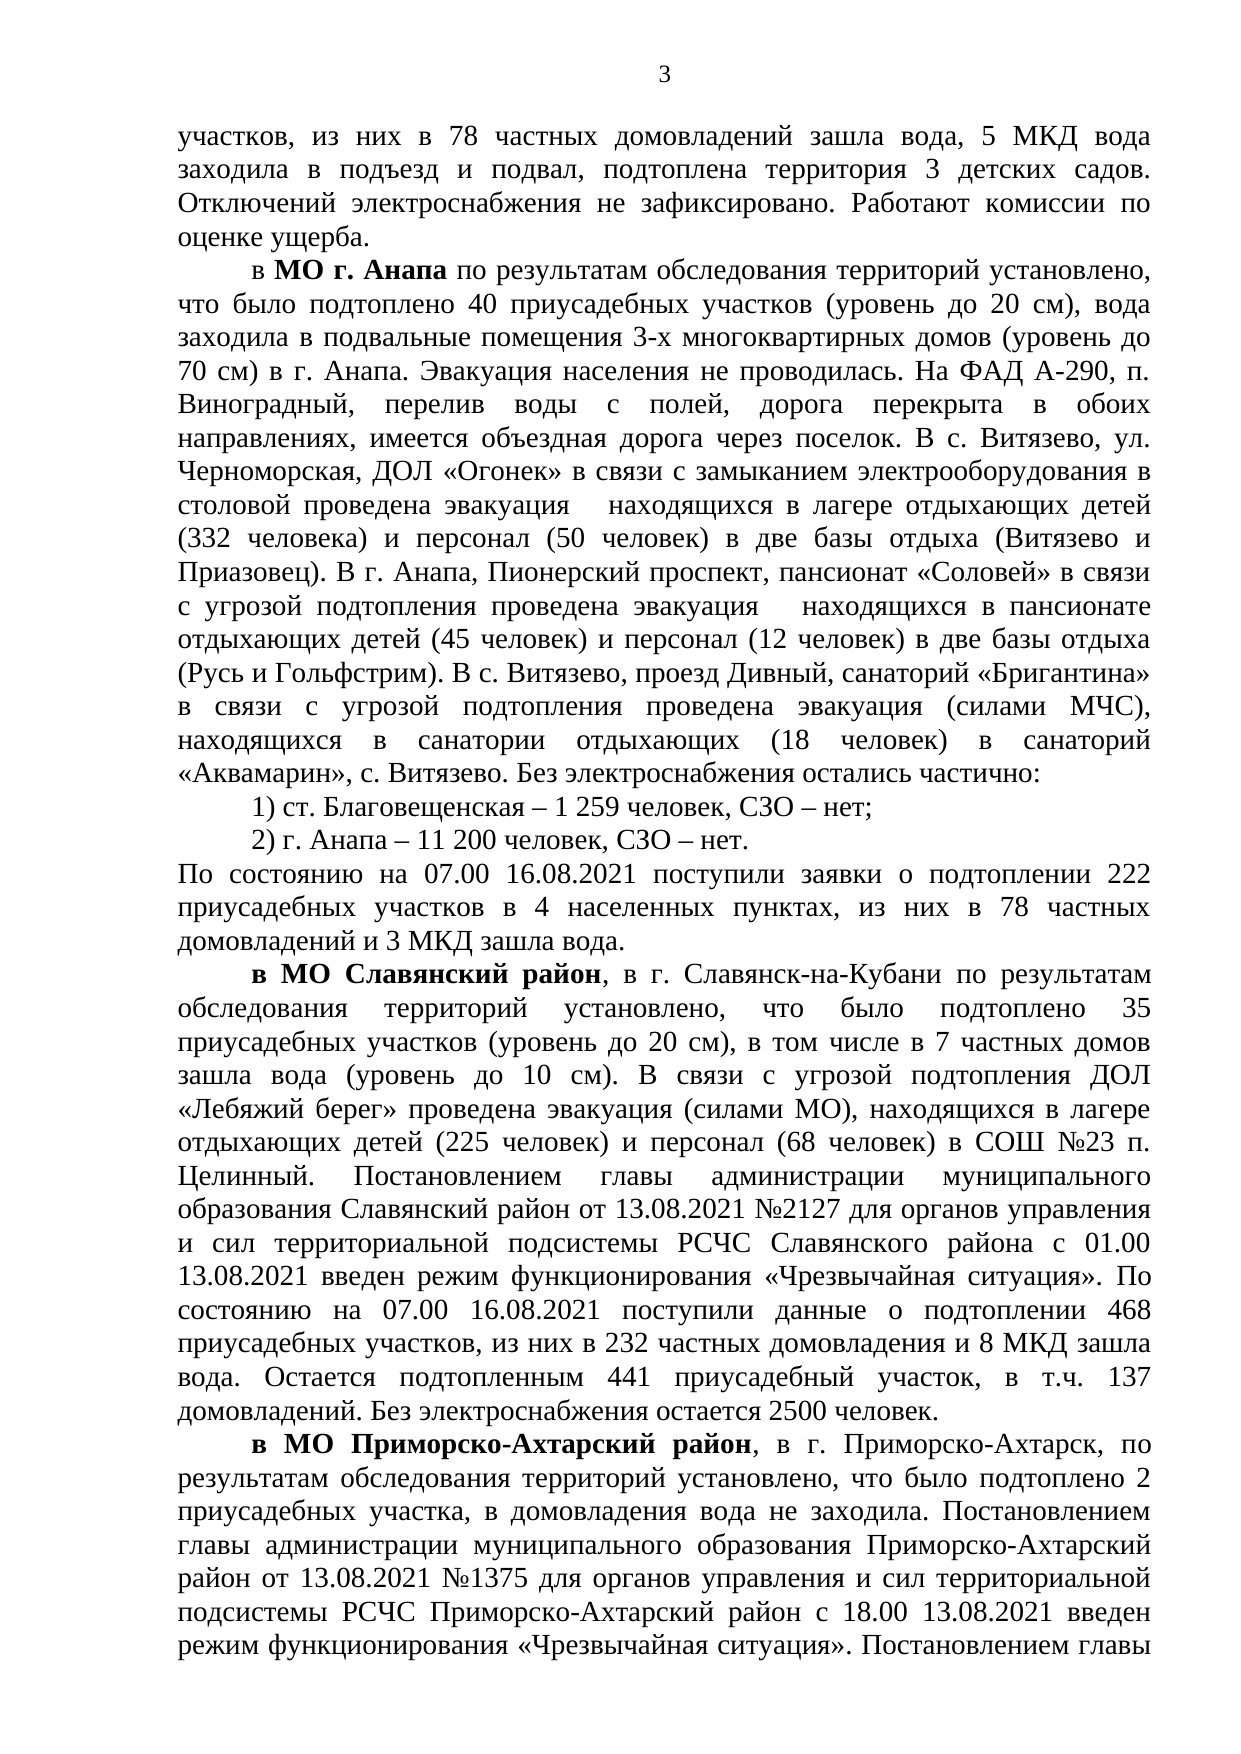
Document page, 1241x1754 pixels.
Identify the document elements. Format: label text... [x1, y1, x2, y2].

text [177, 118, 1152, 252]
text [177, 1426, 1152, 1661]
text в МО г. Анапа по результатам обследования территорий установлено, что было подтоплено 40 приусадебных участков (уровень до 20 см), вода заходила в подвальные помещения 3-х многоквартирных домов (уровень до 70 см) в г. Анапа. Эвакуация населения не проводилась. На ФАД А-290, п. Виноградный, перелив воды с полей, дорога перекрыта в обоих направлениях, имеется объездная дорога через поселок. В с. Витязево, ул. Черноморская, ДОЛ «Огонек» в связи с замыканием электрооборудования в столовой проведена эвакуация находящихся в лагере отдыхающих детей (332 человека) и персонал (50 человек) в две базы отдыха (Витязево и Приазовец). В г. Анапа, Пионерский проспект, пансионат «Соловей» в связи с угрозой подтопления проведена эвакуация находящихся в пансионате отдыхающих детей (45 человек) и персонал (12 человек) в две базы отдыха (Русь и Гольфстрим). В с. Витязево, проезд Дивный, санаторий «Бригантина» в связи с угрозой подтопления проведена эвакуация (силами МЧС), находящихся в санатории отдыхающих (18 человек) в санаторий «Аквамарин», с. Витязево. Без электроснабжения остались частично: [177, 252, 1152, 789]
text По состоянию на 07.00 16.08.2021 поступили заявки о подтоплении 222 приусадебных участков в 4 населенных пунктах, из них в 78 частных домовладений и 3 МКД зашла вода. [177, 856, 1152, 957]
text в МО Славянский район, в г. Славянск-на-Кубани по результатам обследования территорий установлено, что было подтоплено 35 приусадебных участков (уровень до 20 см), в том числе в 7 частных домов зашла вода (уровень до 10 см). В связи с угрозой подтопления ДОЛ «Лебяжий берег» проведена эвакуация (силами МО), находящихся в лагере отдыхающих детей (225 человек) и персонал (68 человек) в СОШ №23 п. Целинный. Постановлением главы администрации муниципального образования Славянский район от 13.08.2021 №2127 для органов управления и сил территориальной подсистемы РСЧС Славянского района с 01.00 13.08.2021 введен режим функционирования «Чрезвычайная ситуация». По состоянию на 07.00 16.08.2021 поступили данные о подтоплении 468 приусадебных участков, из них в 232 частных домовладения и 8 МКД зашла вода. Остается подтопленным 441 приусадебный участок, в т.ч. 137 домовладений. Без электроснабжения остается 2500 человек. [177, 957, 1152, 1426]
text 2) г. Анапа – 11 200 человек, СЗО – нет. [177, 822, 1152, 856]
text 1) ст. Благовещенская – 1 259 человек, СЗО – нет; [177, 789, 1152, 822]
